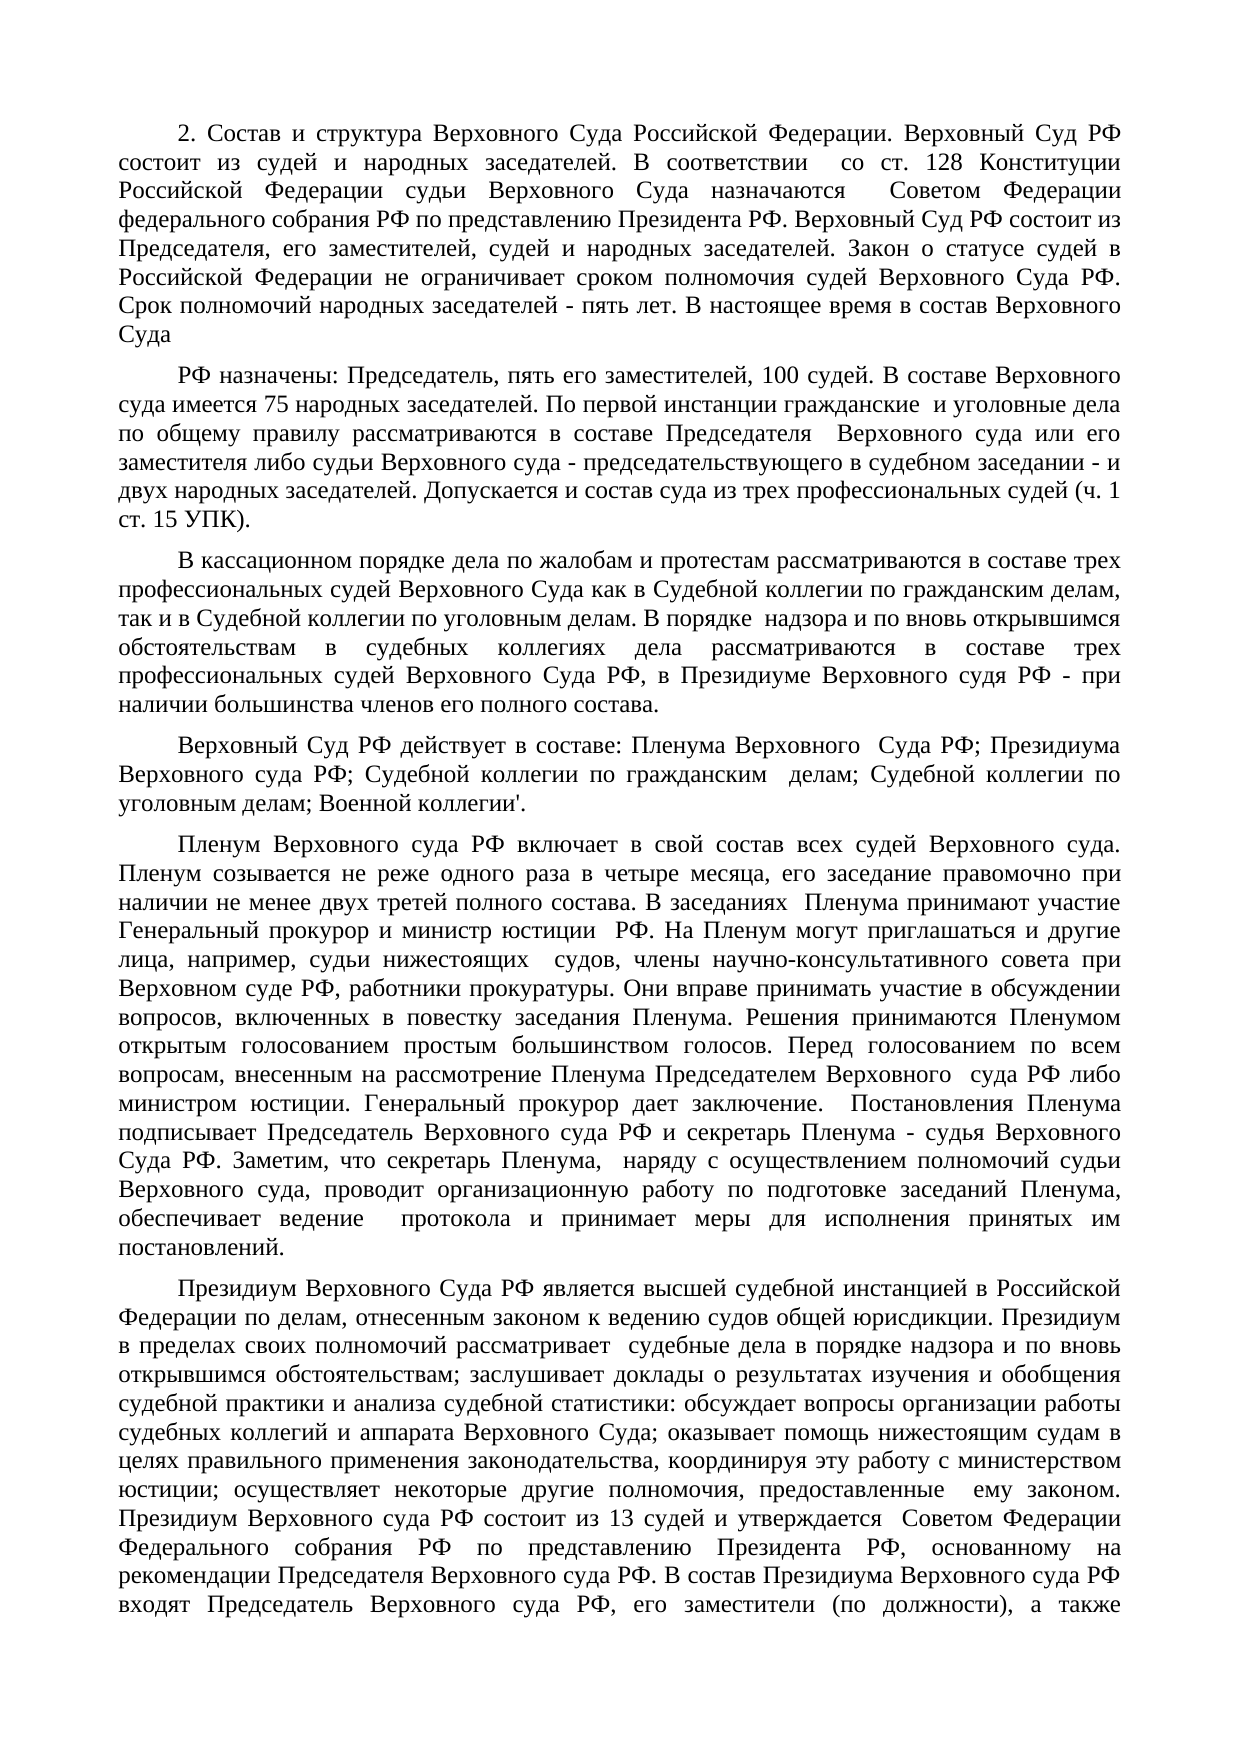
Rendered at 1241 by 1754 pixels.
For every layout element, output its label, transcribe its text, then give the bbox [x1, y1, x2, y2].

text Верховный Суд РФ действует в составе: Пленума Верховного Суда РФ; Президиума Верховного суда РФ; Судебной коллегии по гражданским делам; Судебной коллегии по уголовным делам; Военной коллегии'. [118, 731, 1122, 817]
text Пленум Верховного суда РФ включает в свой состав всех судей Верховного суда. Пленум созывается не реже одного раза в четыре месяца, его заседание правомочно при наличии не менее двух третей полного состава. В заседаниях Пленума принимают участие Генеральный прокурор и министр юстиции РФ. На Пленум могут приглашаться и другие лица, например, судьи нижестоящих судов, члены научно-консультативного совета при Верховном суде РФ, работники прокуратуры. Они вправе принимать участие в обсуждении вопросов, включенных в повестку заседания Пленума. Решения принимаются Пленумом открытым голосованием простым большинством голосов. Перед голосованием по всем вопросам, внесенным на рассмотрение Пленума Председателем Верховного суда РФ либо министром юстиции. Генеральный прокурор дает заключение. Постановления Пленума подписывает Председатель Верховного суда РФ и секретарь Пленума - судья Верховного Суда РФ. Заметим, что секретарь Пленума, наряду с осуществлением полномочий судьи Верховного суда, проводит организационную работу по подготовке заседаний Пленума, обеспечивает ведение протокола и принимает меры для исполнения принятых им постановлений. [118, 829, 1122, 1261]
text 2. Состав и структура Верховного Суда Российской Федерации. Верховный Суд РФ состоит из судей и народных заседателей. В соответствии со ст. 128 Конституции Российской Федерации судьи Верховного Суда назначаются Советом Федерации федерального собрания РФ по представлению Президента РФ. Верховный Суд РФ состоит из Председателя, его заместителей, судей и народных заседателей. Закон о статусе судей в Российской Федерации не ограничивает сроком полномочия судей Верховного Суда РФ. Срок полномочий народных заседателей - пять лет. В настоящее время в состав Верховного Суда [118, 118, 1122, 348]
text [118, 1273, 1122, 1618]
text РФ назначены: Председатель, пять его заместителей, 100 судей. В составе Верховного суда имеется 75 народных заседателей. По первой инстанции гражданские и уголовные дела по общему правилу рассматриваются в составе Председателя Верховного суда или его заместителя либо судьи Верховного суда - председательствующего в судебном заседании - и двух народных заседателей. Допускается и состав суда из трех профессиональных судей (ч. 1 ст. 15 УПК). [118, 361, 1122, 533]
text В кассационном порядке дела по жалобам и протестам рассматриваются в составе трех профессиональных судей Верховного Суда как в Судебной коллегии по гражданским делам, так и в Судебной коллегии по уголовным делам. В порядке надзора и по вновь открывшимся обстоятельствам в судебных коллегиях дела рассматриваются в составе трех профессиональных судей Верховного Суда РФ, в Президиуме Верховного судя РФ - при наличии большинства членов его полного состава. [118, 546, 1122, 718]
